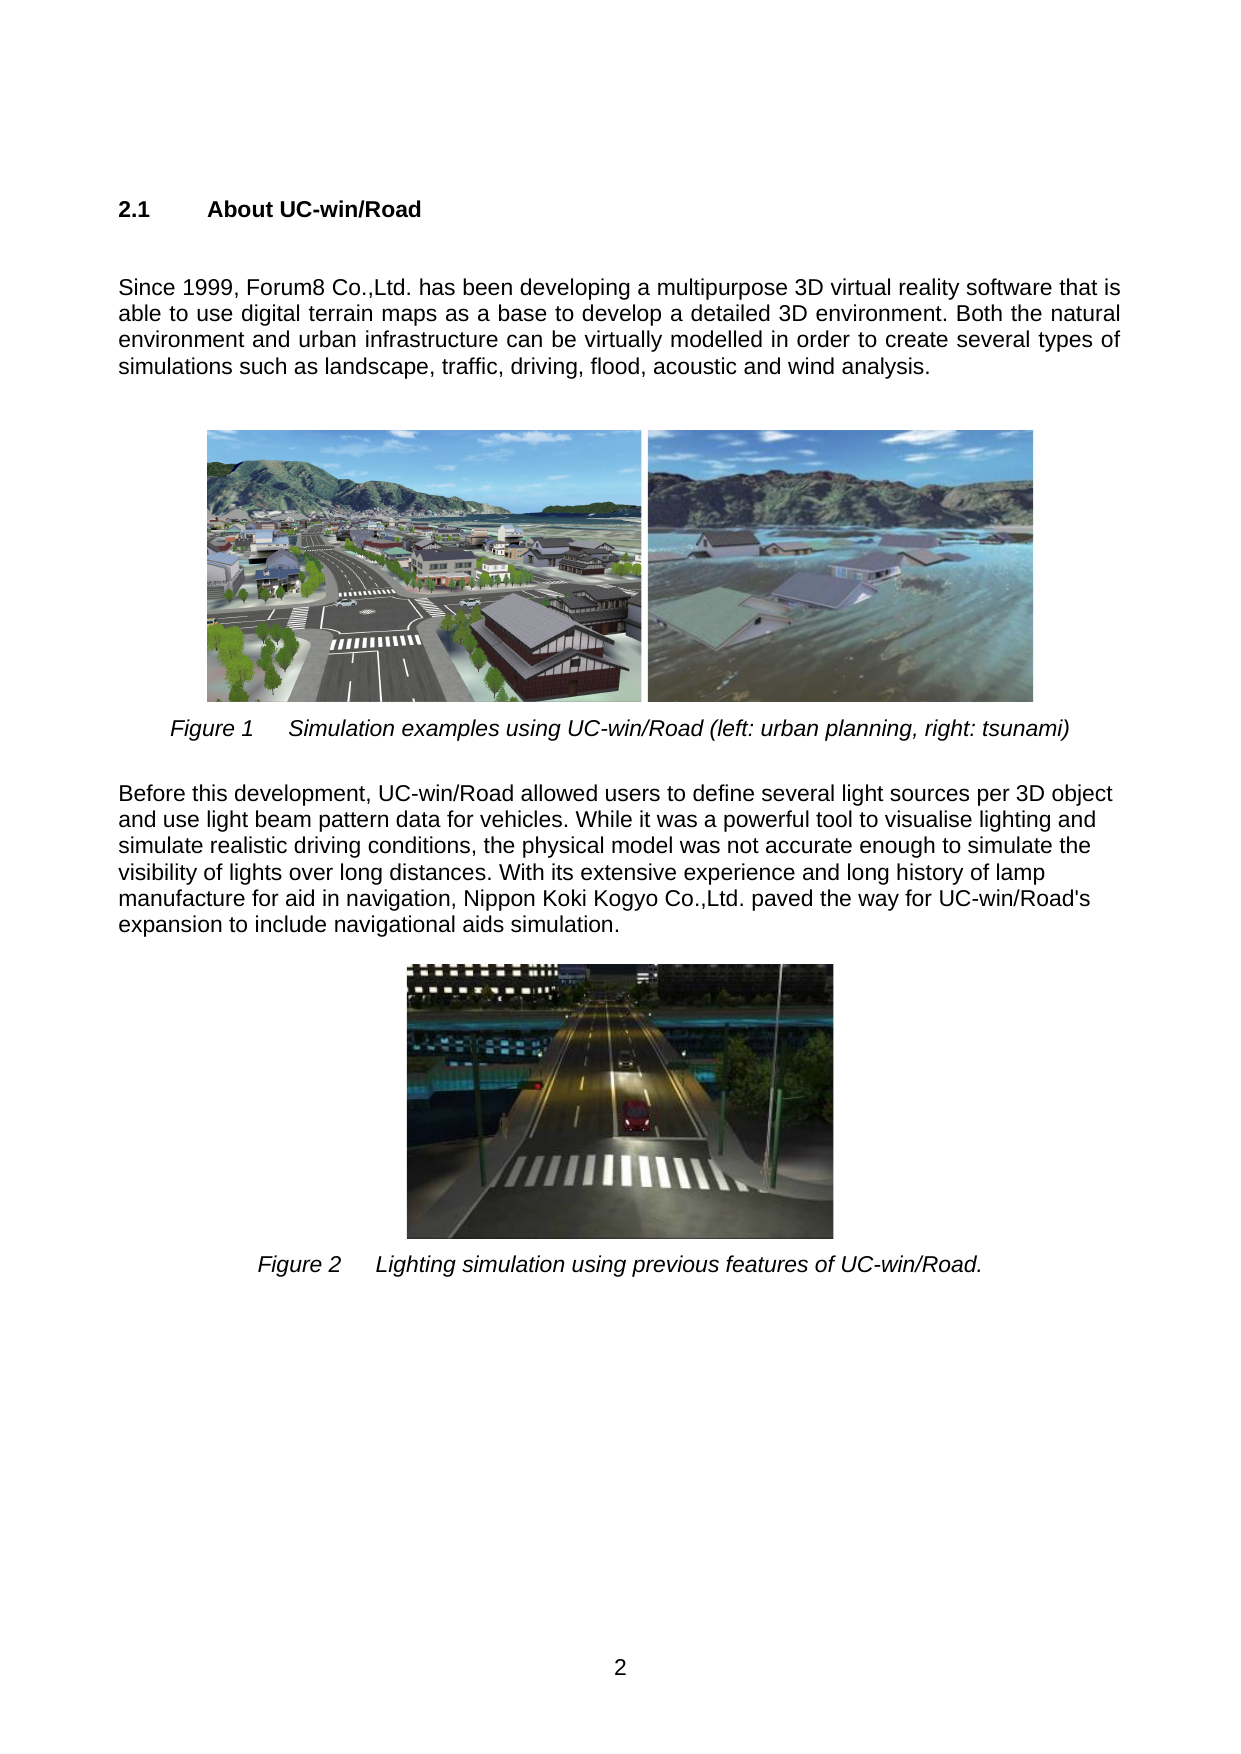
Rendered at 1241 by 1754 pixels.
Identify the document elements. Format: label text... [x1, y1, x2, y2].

text Simulation examples using UC-win/Road (left: urban planning, right: tsunami) [118, 714, 1122, 741]
text Before this development, UC-win/Road allowed users to define several light sources per 3D object and use light beam pattern data for vehicles. While it was a powerful tool to visualise lighting and simulate realistic driving conditions, the physical model was not accurate enough to simulate the visibility of lights over long distances. With its extensive experience and long history of lamp manufacture for aid in navigation, Nippon Koki Kogyo Co.,Ltd. paved the way for UC-win/Road's expansion to include navigational aids simulation. [118, 780, 1122, 938]
picture [406, 964, 834, 1239]
text Since 1999, Forum8 Co.,Ltd. has been developing a multipurpose 3D virtual reality software that is able to use digital terrain maps as a base to develop a detailed 3D environment. Both the natural environment and urban infrastructure can be virtually modelled in order to create several types of simulations such as landscape, traffic, driving, flood, acoustic and wind analysis. [118, 273, 1122, 379]
picture [207, 430, 642, 702]
picture [647, 430, 1034, 702]
subtitle About UC-win/Road [118, 196, 1122, 222]
text Lighting simulation using previous features of UC-win/Road. [118, 1251, 1122, 1277]
